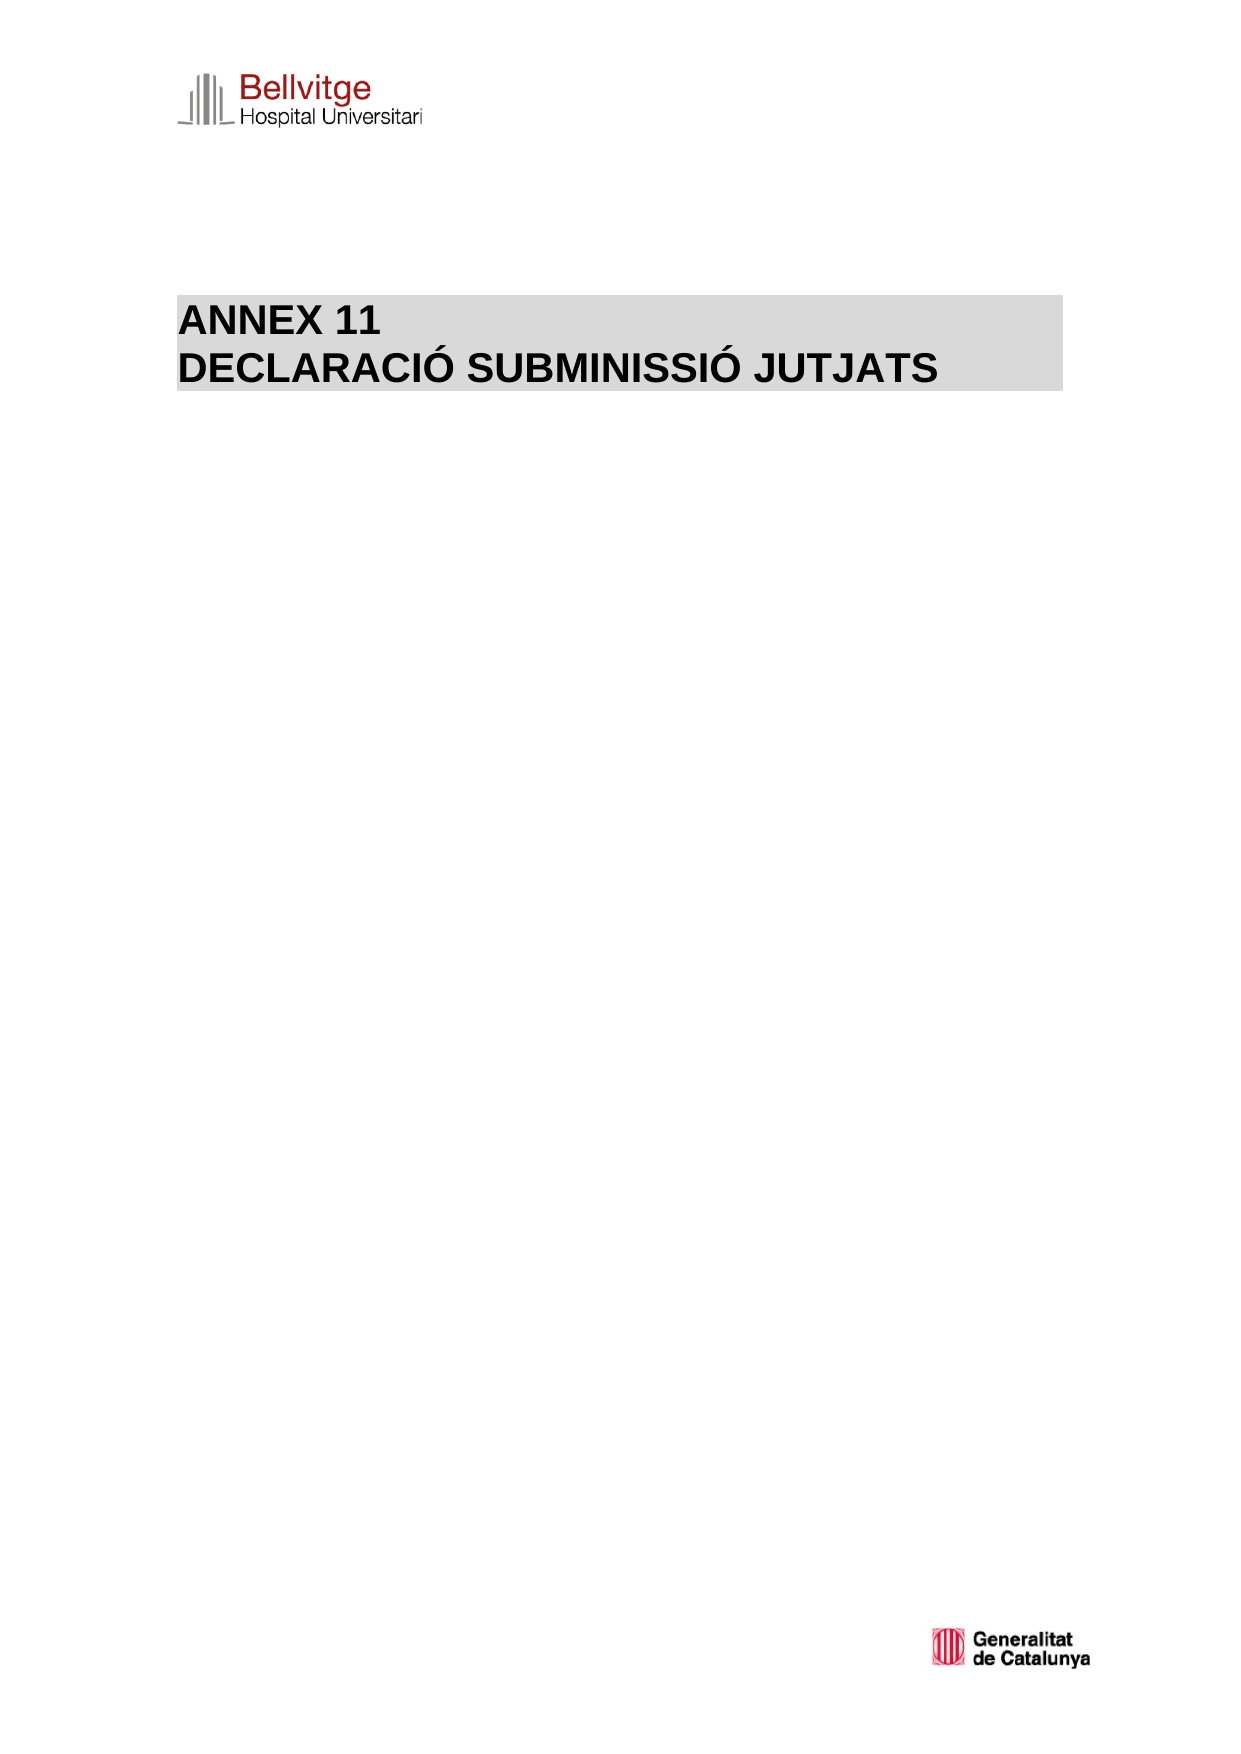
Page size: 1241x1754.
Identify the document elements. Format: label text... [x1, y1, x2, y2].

picture [893, 1621, 1129, 1674]
picture [177, 73, 422, 128]
text DECLARACIÓ SUBMINISSIÓ JUTJATS [177, 343, 1063, 391]
text ANNEX 11 [177, 295, 1063, 343]
